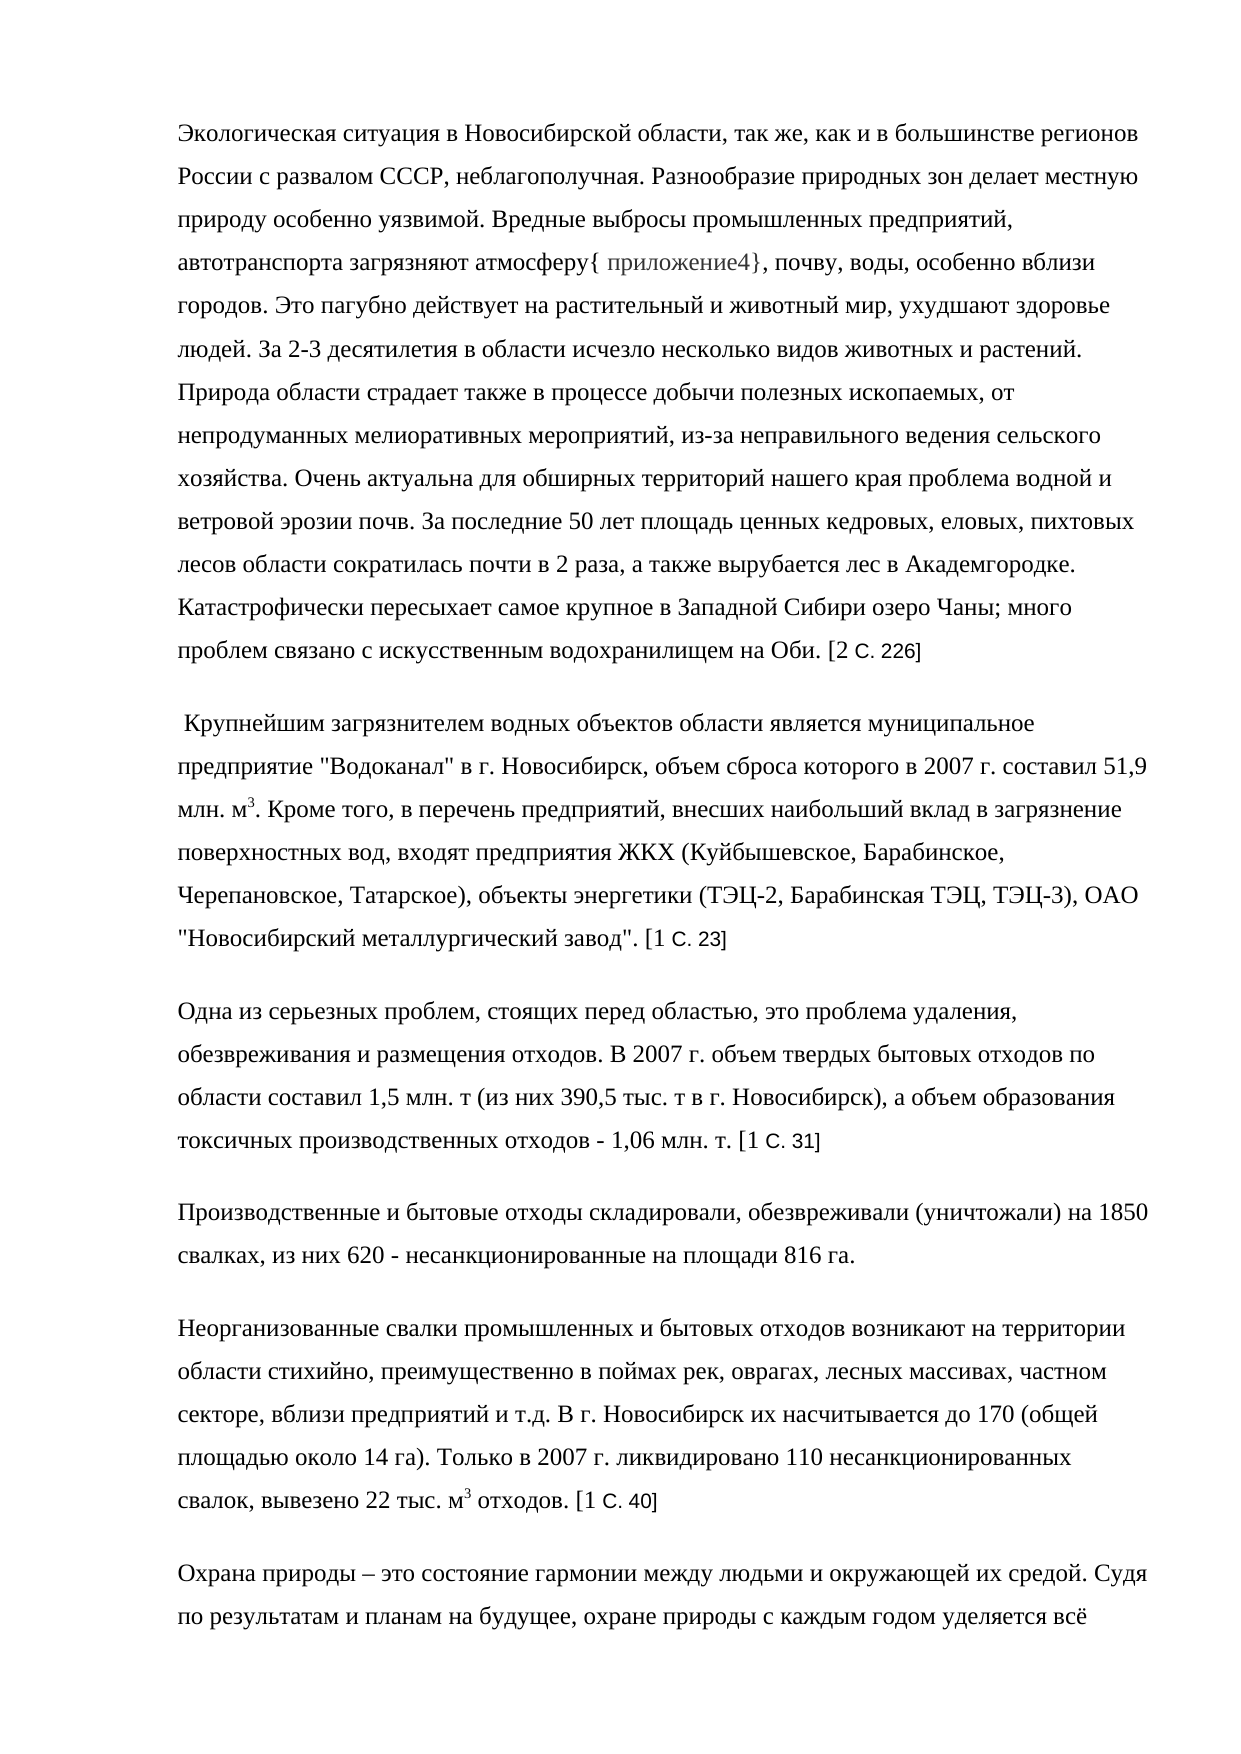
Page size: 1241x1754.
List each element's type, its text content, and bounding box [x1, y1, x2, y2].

text Производственные и бытовые отходы складировали, обезвреживали (уничтожали) на 1850 свалках, из них 620 - несанкционированные на площади 816 га. [177, 1197, 1152, 1269]
text Неорганизованные свалки промышленных и бытовых отходов возникают на территории области стихийно, преимущественно в поймах рек, оврагах, лесных массивах, частном секторе, вблизи предприятий и т.д. В г. Новосибирск их насчитывается до 170 (общей площадью около 14 га). Только в 2007 г. ликвидировано 110 несанкционированных свалок, вывезено 22 тыс. м3 отходов. [1 С. 40] [177, 1313, 1152, 1514]
text Экологическая ситуация в Новосибирской области, так же, как и в большинстве регионов России с развалом СССР, неблагополучная. Разнообразие природных зон делает местную природу особенно уязвимой. Вредные выбросы промышленных предприятий, автотранспорта загрязняют атмосферу{ приложение4}, почву, воды, особенно вблизи городов. Это пагубно действует на растительный и животный мир, ухудшают здоровье людей. За 2-3 десятилетия в области исчезло несколько видов животных и растений. Природа области страдает также в процессе добычи полезных ископаемых, от непродуманных мелиоративных мероприятий, из-за неправильного ведения сельского хозяйства. Очень актуальна для обширных территорий нашего края проблема водной и ветровой эрозии почв. За последние 50 лет площадь ценных кедровых, еловых, пихтовых лесов области сократилась почти в 2 раза, а также вырубается лес в Академгородке. Катастрофически пересыхает самое крупное в Западной Сибири озеро Чаны; много проблем связано с искусственным водохранилищем на Оби. [2 С. 226] [177, 118, 1152, 664]
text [177, 1558, 1152, 1629]
text Крупнейшим загрязнителем водных объектов области является муниципальное предприятие "Водоканал" в г. Новосибирск, объем сброса которого в 2007 г. составил 51,9 млн. м3. Кроме того, в перечень предприятий, внесших наибольший вклад в загрязнение поверхностных вод, входят предприятия ЖКХ (Куйбышевское, Барабинское, Черепановское, Татарское), объекты энергетики (ТЭЦ-2, Барабинская ТЭЦ, ТЭЦ-3), ОАО "Новосибирский металлургический завод". [1 С. 23] [177, 708, 1152, 952]
text Одна из серьезных проблем, стоящих перед областью, это проблема удаления, обезвреживания и размещения отходов. В 2007 г. объем твердых бытовых отходов по области составил 1,5 млн. т (из них 390,5 тыс. т в г. Новосибирск), а объем образования токсичных производственных отходов - 1,06 млн. т. [1 С. 31] [177, 996, 1152, 1154]
